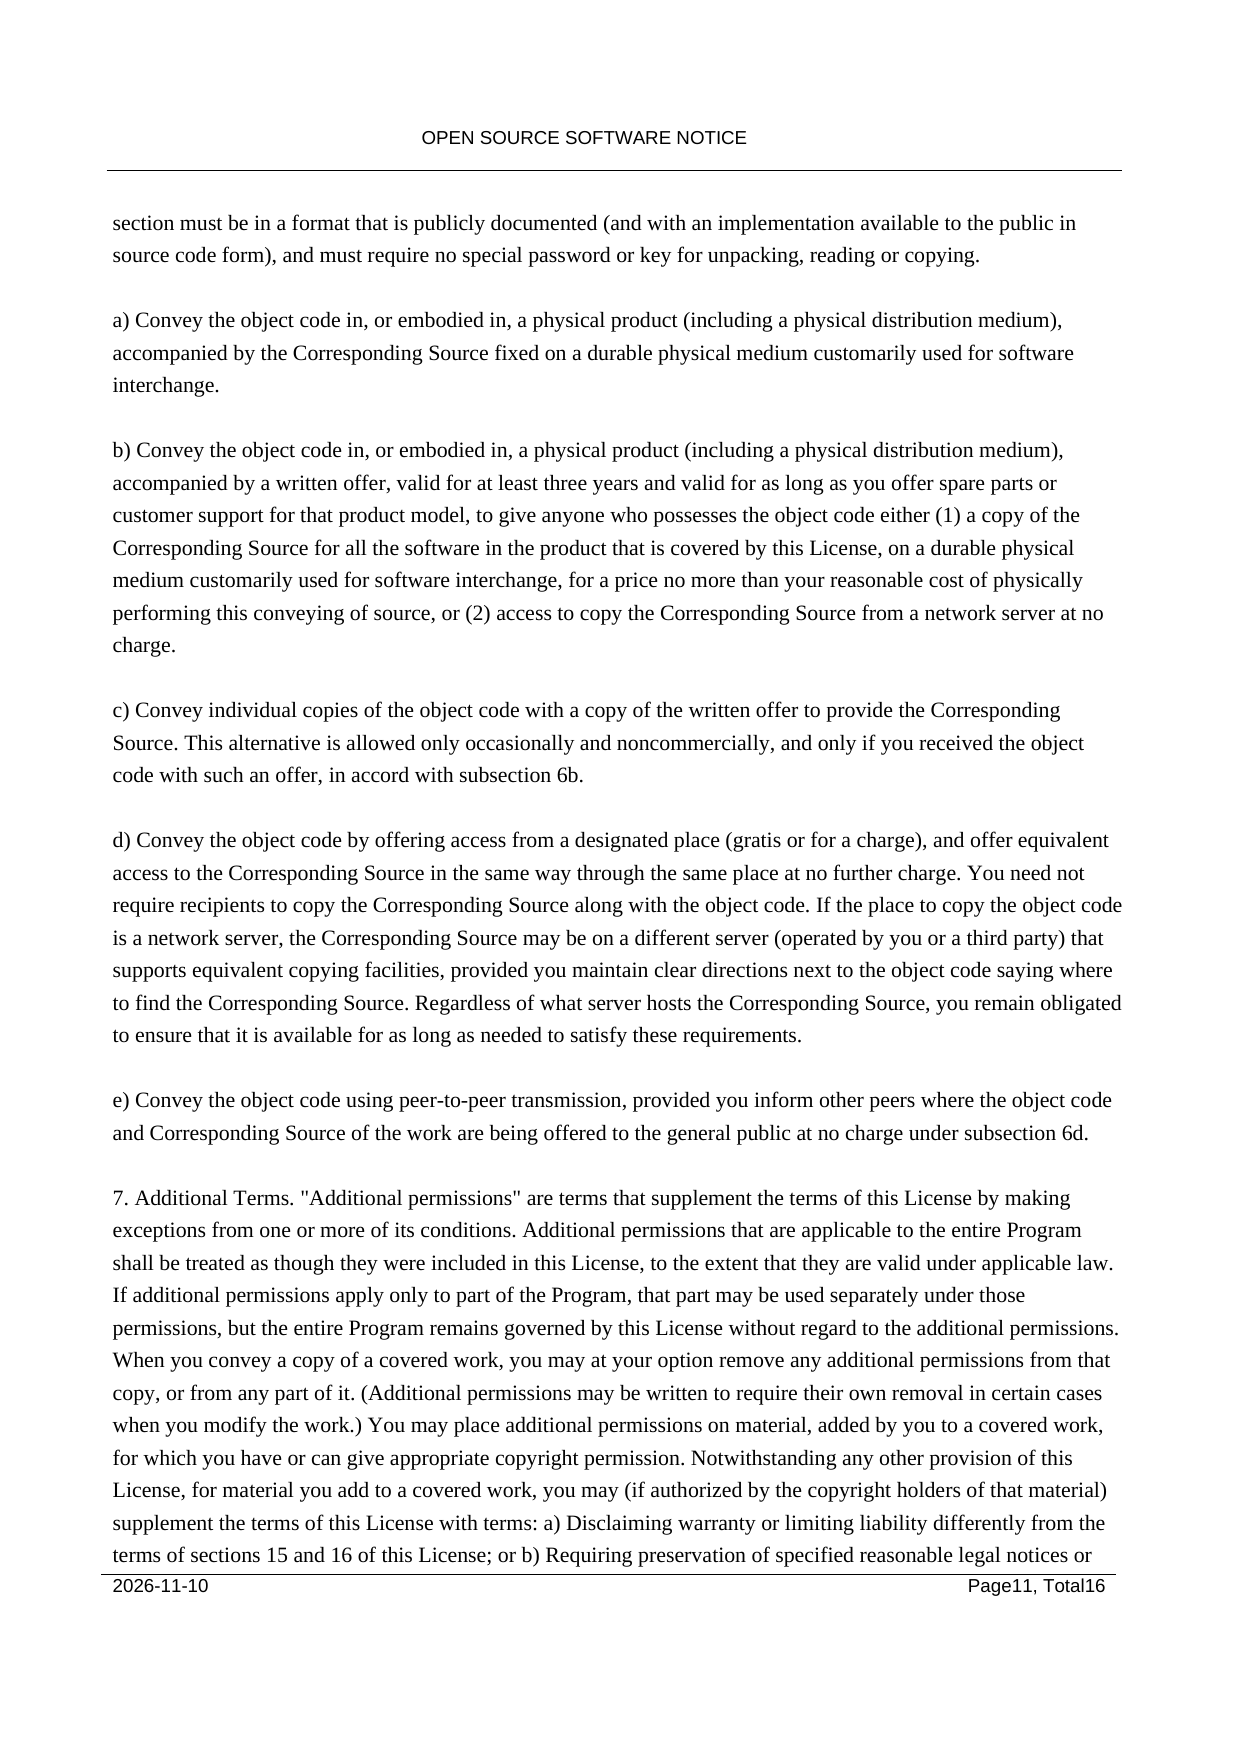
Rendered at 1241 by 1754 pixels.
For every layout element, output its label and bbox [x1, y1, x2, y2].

text [112, 206, 1128, 1571]
